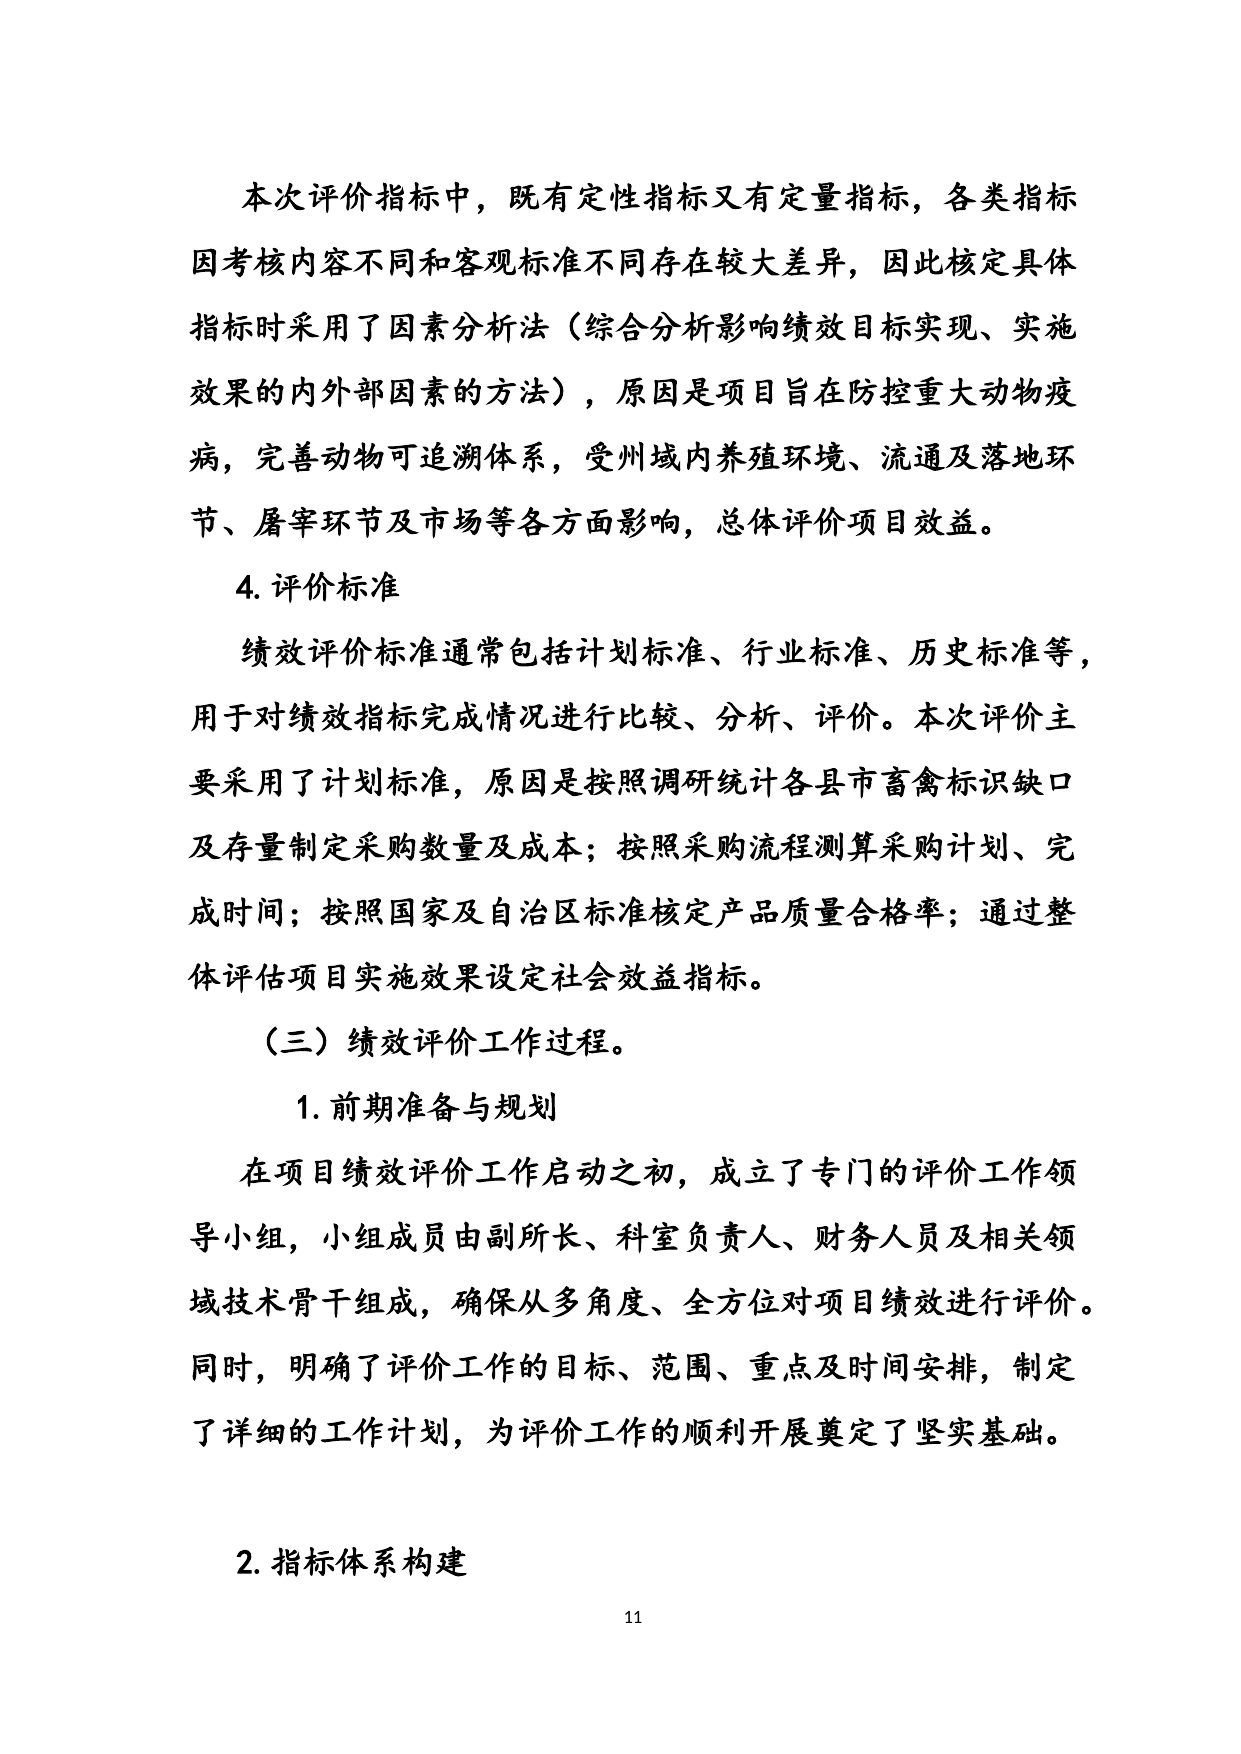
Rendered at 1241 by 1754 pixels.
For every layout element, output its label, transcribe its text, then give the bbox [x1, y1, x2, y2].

text （三）绩效评价工作过程。 [187, 1007, 1078, 1072]
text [187, 162, 1078, 1007]
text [187, 1072, 1078, 1592]
